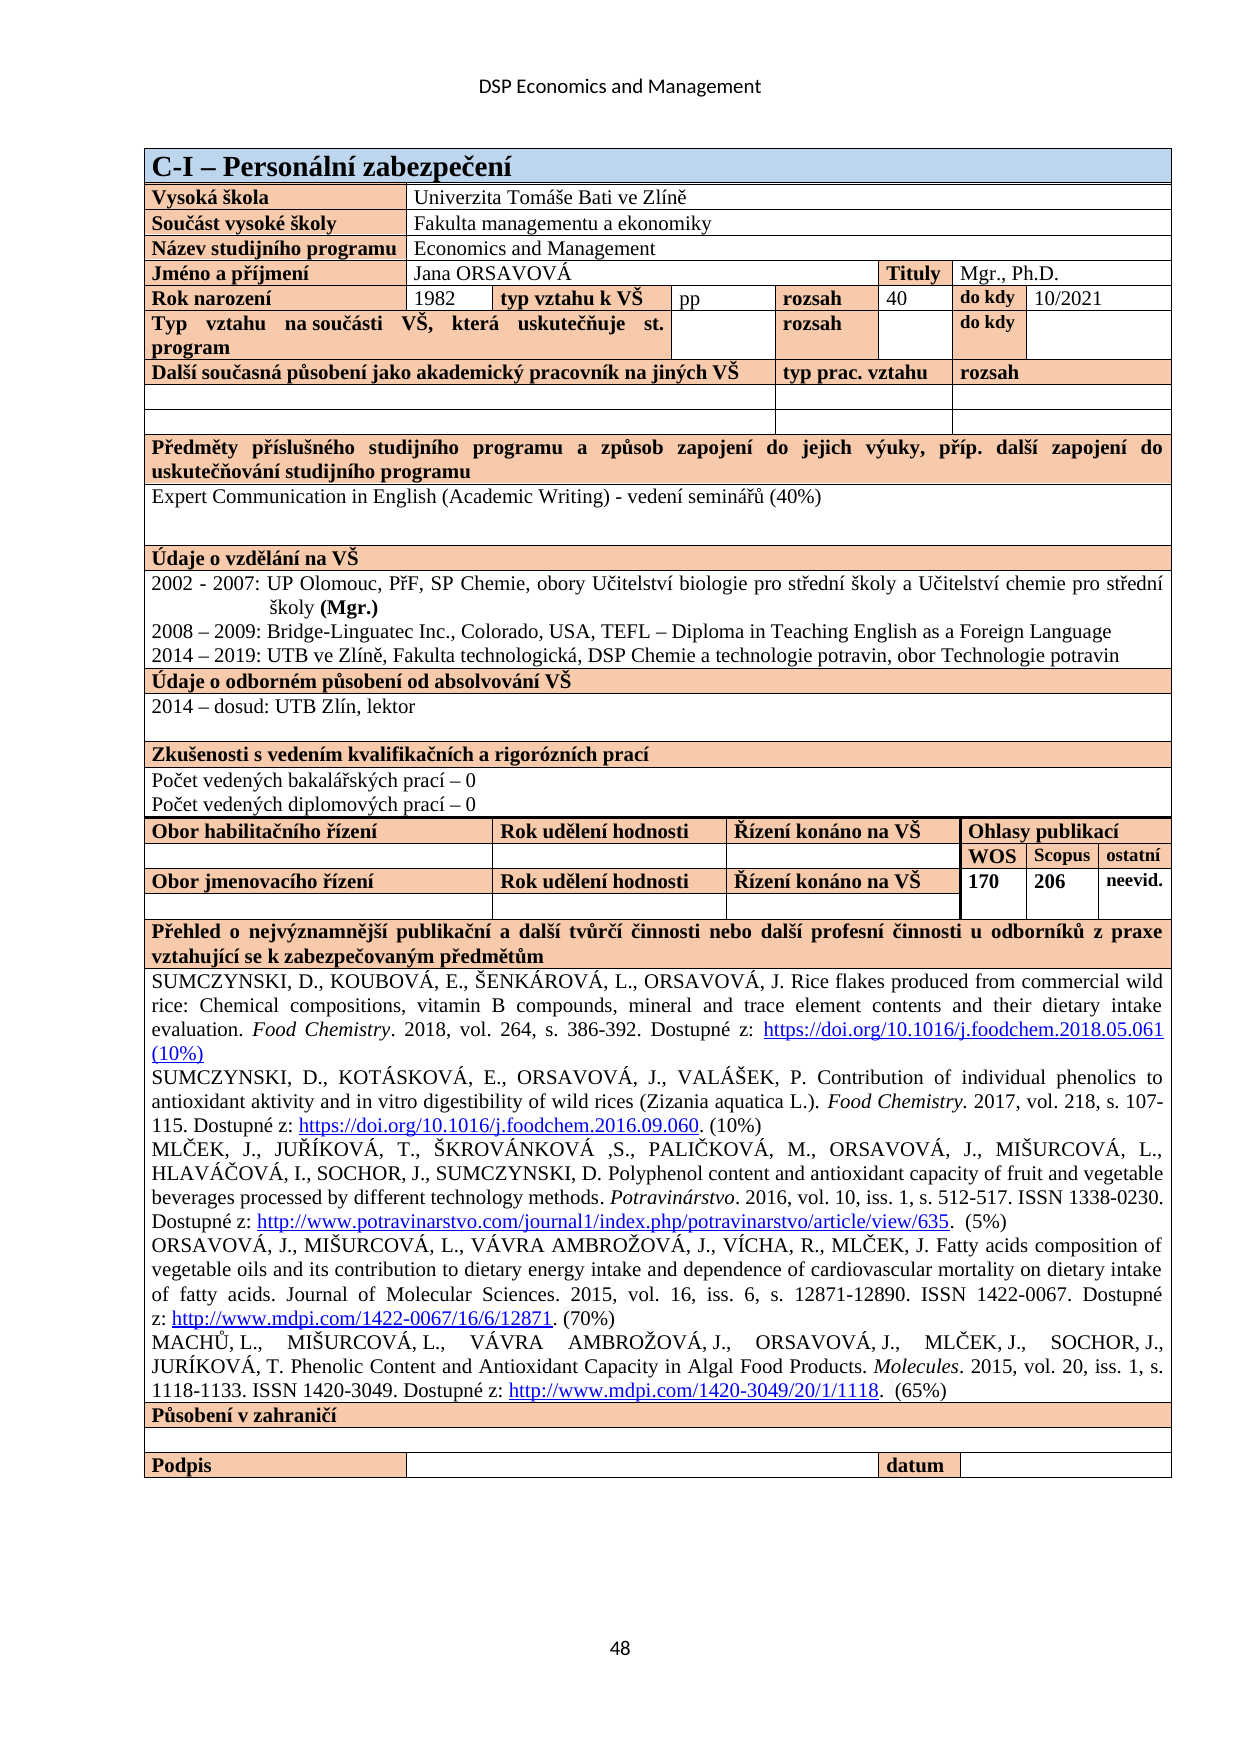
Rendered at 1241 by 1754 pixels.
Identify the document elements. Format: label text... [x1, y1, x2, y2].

table_cell Obor habilitačního řízení [145, 819, 492, 843]
table_cell Fakulta managementu a ekonomiky [407, 210, 1171, 234]
table_cell Počet vedených bakalářských prací – 0 Počet vedených diplomových prací – 0 [145, 768, 1171, 816]
table_cell Vysoká škola [145, 185, 406, 209]
table_cell [776, 385, 952, 409]
table_cell 1982 [407, 286, 492, 310]
table_cell Předměty příslušného studijního programu a způsob zapojení do jejich výuky, příp. další zapojení do uskutečňování studijního programu [145, 435, 1171, 483]
table_cell Další současná působení jako akademický pracovník na jiných VŠ [145, 360, 775, 384]
table_cell Economics and Management [407, 236, 1171, 259]
table_header C-I – Personální zabezpečení [145, 149, 1171, 182]
table_cell 206 [1027, 869, 1098, 918]
table_cell Podpis [145, 1453, 406, 1477]
table_cell [407, 1453, 878, 1477]
table_cell [953, 385, 1171, 409]
table_cell [776, 410, 952, 434]
table_cell pp [672, 286, 775, 310]
table_cell [145, 1428, 1171, 1452]
table_cell Jana ORSAVOVÁ [407, 261, 878, 285]
table_cell [493, 894, 726, 918]
table_cell Řízení konáno na VŠ [727, 819, 959, 843]
table_cell Obor jmenovacího řízení [145, 869, 492, 893]
table_cell datum [879, 1453, 960, 1477]
table_cell Typ vztahu na součásti VŠ, která uskutečňuje st. program [145, 311, 671, 359]
table_cell [145, 410, 775, 434]
table_cell 170 [962, 869, 1026, 918]
table_cell typ prac. vztahu [776, 360, 952, 384]
table_cell rozsah [953, 360, 1171, 384]
table_cell Univerzita Tomáše Bati ve Zlíně [407, 185, 1171, 209]
table_cell Součást vysoké školy [145, 210, 406, 234]
table_cell do kdy [953, 311, 1026, 359]
table_cell Působení v zahraničí [145, 1403, 1171, 1427]
table_cell [1027, 311, 1171, 359]
table_cell WOS [962, 844, 1026, 868]
table_cell [727, 894, 959, 918]
table_cell neevid. [1099, 869, 1171, 918]
table_cell SUMCZYNSKI, D., KOUBOVÁ, E., ŠENKÁROVÁ, L., ORSAVOVÁ, J. Rice flakes produced from commercial wild rice: Chemical compositions, vitamin B compounds, mineral and trace element contents and their dietary intake evaluation. Food Chemistry. 2018, vol. 264, s. 386-392. Dostupné z: https://doi.org/10.1016/j.foodchem.2018.05.061 (10%) SUMCZYNSKI, D., KOTÁSKOVÁ, E., ORSAVOVÁ, J., VALÁŠEK, P. Contribution of individual phenolics to antioxidant aktivity and in vitro digestibility of wild rices (Zizania aquatica L.). Food Chemistry. 2017, vol. 218, s. 107-115. Dostupné z: https://doi.org/10.1016/j.foodchem.2016.09.060. (10%) MLČEK, J., JUŘÍKOVÁ, T., ŠKROVÁNKOVÁ ,S., PALIČKOVÁ, M., ORSAVOVÁ, J., MIŠURCOVÁ, L., HLAVÁČOVÁ, I., SOCHOR, J., SUMCZYNSKI, D. Polyphenol content and antioxidant capacity of fruit and vegetable beverages processed by different technology methods. Potravinárstvo. 2016, vol. 10, iss. 1, s. 512-517. ISSN 1338-0230. Dostupné z: http://www.potravinarstvo.com/journal1/index.php/potravinarstvo/article/view/635. (5%) ORSAVOVÁ, J., MIŠURCOVÁ, L., VÁVRA AMBROŽOVÁ, J., VÍCHA, R., MLČEK, J. Fatty acids composition of vegetable oils and its contribution to dietary energy intake and dependence of cardiovascular mortality on dietary intake of fatty acids. Journal of Molecular Sciences. 2015, vol. 16, iss. 6, s. 12871-12890. ISSN 1422-0067. Dostupné z: http://www.mdpi.com/1422-0067/16/6/12871. (70%) Machů, L., Mišurcová, L., Vávra Ambrožová, J., Orsavová, J., Mlček, J., Sochor, J., Juríková, T. Phenolic Content and Antioxidant Capacity in Algal Food Products. Molecules. 2015, vol. 20, iss. 1, s. 1118-1133. ISSN 1420-3049. Dostupné z: http://www.mdpi.com/1420-3049/20/1/1118. (65%) [145, 969, 1171, 1402]
table_cell rozsah [776, 286, 878, 310]
table_cell [145, 385, 775, 409]
table_cell Zkušenosti s vedením kvalifikačních a rigorózních prací [145, 742, 1171, 767]
table_cell 2002 - 2007: UP Olomouc, PřF, SP Chemie, obory Učitelství biologie pro střední školy a Učitelství chemie pro střední školy (Mgr.) 2008 – 2009: Bridge-Linguatec Inc., Colorado, USA, TEFL – Diploma in Teaching English as a Foreign Language 2014 – 2019: UTB ve Zlíně, Fakulta technologická, DSP Chemie a technologie potravin, obor Technologie potravin [145, 571, 1171, 667]
table_cell 10/2021 [1027, 286, 1171, 310]
table_cell Řízení konáno na VŠ [727, 869, 959, 893]
table_cell Rok udělení hodnosti [493, 869, 726, 893]
table_cell Údaje o vzdělání na VŠ [145, 546, 1171, 570]
table_cell do kdy [953, 286, 1026, 310]
table_cell Rok udělení hodnosti [493, 819, 726, 843]
table_cell Tituly [879, 261, 952, 285]
table_cell Scopus [1027, 844, 1098, 868]
table_cell [727, 844, 959, 868]
table_cell Expert Communication in English (Academic Writing) - vedení seminářů (40%) [145, 485, 1171, 545]
table_cell [145, 894, 492, 918]
table_cell [879, 311, 952, 359]
table_cell [953, 410, 1171, 434]
table_cell [961, 1453, 1171, 1477]
table_cell Přehled o nejvýznamnější publikační a další tvůrčí činnosti nebo další profesní činnosti u odborníků z praxe vztahující se k zabezpečovaným předmětům [145, 920, 1171, 968]
table_cell 40 [879, 286, 952, 310]
table_cell ostatní [1099, 844, 1171, 868]
table_cell Ohlasy publikací [962, 819, 1171, 843]
table_cell [672, 311, 775, 359]
table_cell Název studijního programu [145, 236, 406, 259]
table_cell Rok narození [145, 286, 406, 310]
table_cell Mgr., Ph.D. [953, 261, 1171, 285]
table_cell 2014 – dosud: UTB Zlín, lektor [145, 694, 1171, 741]
table_cell Údaje o odborném působení od absolvování VŠ [145, 669, 1171, 693]
table_cell typ vztahu k VŠ [493, 286, 671, 310]
table_cell [145, 844, 492, 868]
table_cell rozsah [776, 311, 878, 359]
table_cell Jméno a příjmení [145, 261, 406, 285]
table_cell [493, 844, 726, 868]
